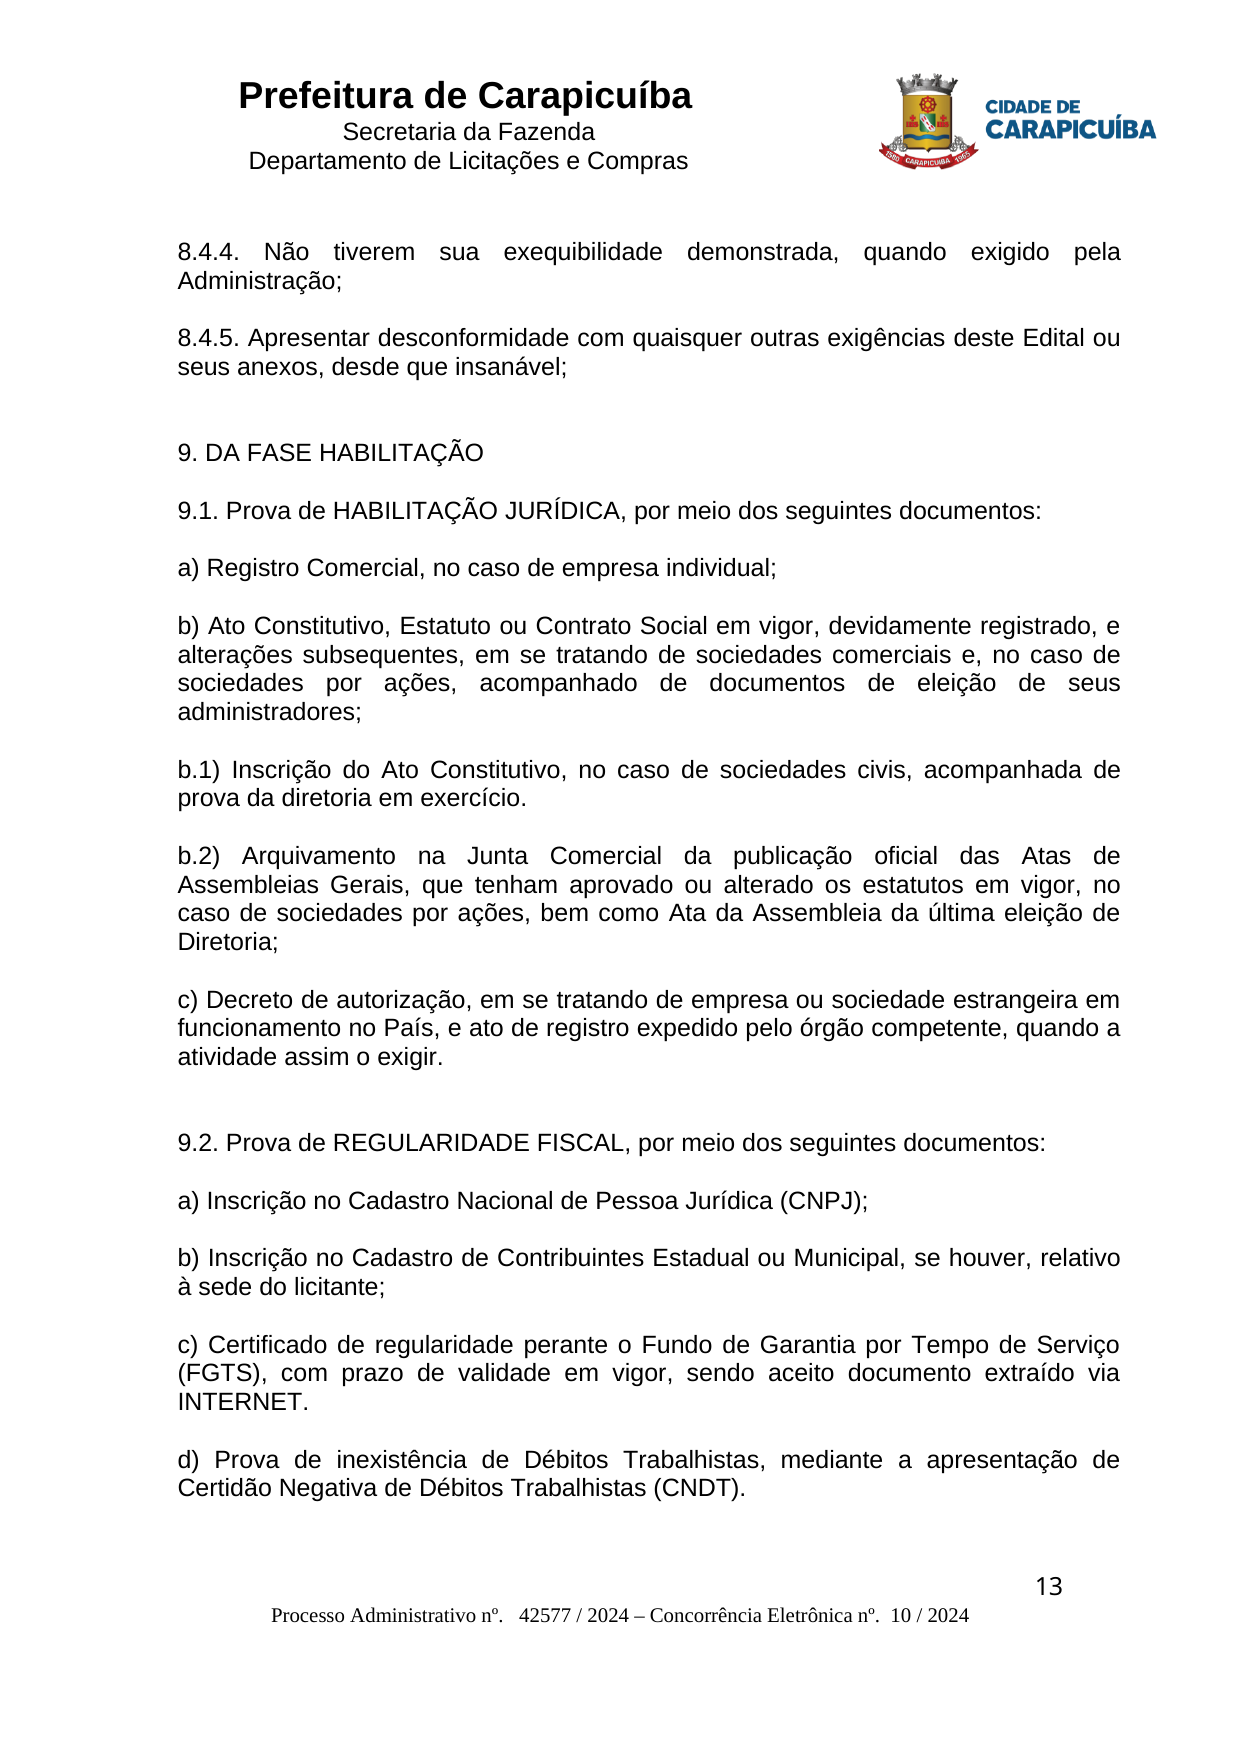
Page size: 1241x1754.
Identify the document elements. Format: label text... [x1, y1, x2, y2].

text b) Ato Constitutivo, Estatuto ou Contrato Social em vigor, devidamente registrado, e alterações subsequentes, em se tratando de sociedades comerciais e, no caso de sociedades por ações, acompanhado de documentos de eleição de seus administradores; [177, 611, 1122, 726]
text c) Certificado de regularidade perante o Fundo de Garantia por Tempo de Serviço (FGTS), com prazo de validade em vigor, sendo aceito documento extraído via INTERNET. [177, 1330, 1122, 1416]
text b.1) Inscrição do Ato Constitutivo, no caso de sociedades civis, acompanhada de prova da diretoria em exercício. [177, 755, 1122, 812]
text d) Prova de inexistência de Débitos Trabalhistas, mediante a apresentação de Certidão Negativa de Débitos Trabalhistas (CNDT). [177, 1445, 1122, 1502]
text a) Registro Comercial, no caso de empresa individual; [177, 553, 1122, 582]
text c) Decreto de autorização, em se tratando de empresa ou sociedade estrangeira em funcionamento no País, e ato de registro expedido pelo órgão competente, quando a atividade assim o exigir. [177, 985, 1122, 1071]
text 9.1. Prova de HABILITAÇÃO JURÍDICA, por meio dos seguintes documentos: [177, 496, 1122, 525]
text 8.4.5. Apresentar desconformidade com quaisquer outras exigências deste Edital ou seus anexos, desde que insanável; [177, 323, 1122, 381]
text a) Inscrição no Cadastro Nacional de Pessoa Jurídica (CNPJ); [177, 1186, 1122, 1215]
text 8.4.4. Não tiverem sua exequibilidade demonstrada, quando exigido pela Administração; [177, 237, 1122, 295]
text 9. DA FASE HABILITAÇÃO [177, 438, 1122, 467]
text b) Inscrição no Cadastro de Contribuintes Estadual ou Municipal, se houver, relativo à sede do licitante; [177, 1243, 1122, 1301]
text b.2) Arquivamento na Junta Comercial da publicação oficial das Atas de Assembleias Gerais, que tenham aprovado ou alterado os estatutos em vigor, no caso de sociedades por ações, bem como Ata da Assembleia da última eleição de Diretoria; [177, 841, 1122, 956]
picture [877, 65, 1159, 172]
text 9.2. Prova de REGULARIDADE FISCAL, por meio dos seguintes documentos: [177, 1128, 1122, 1157]
